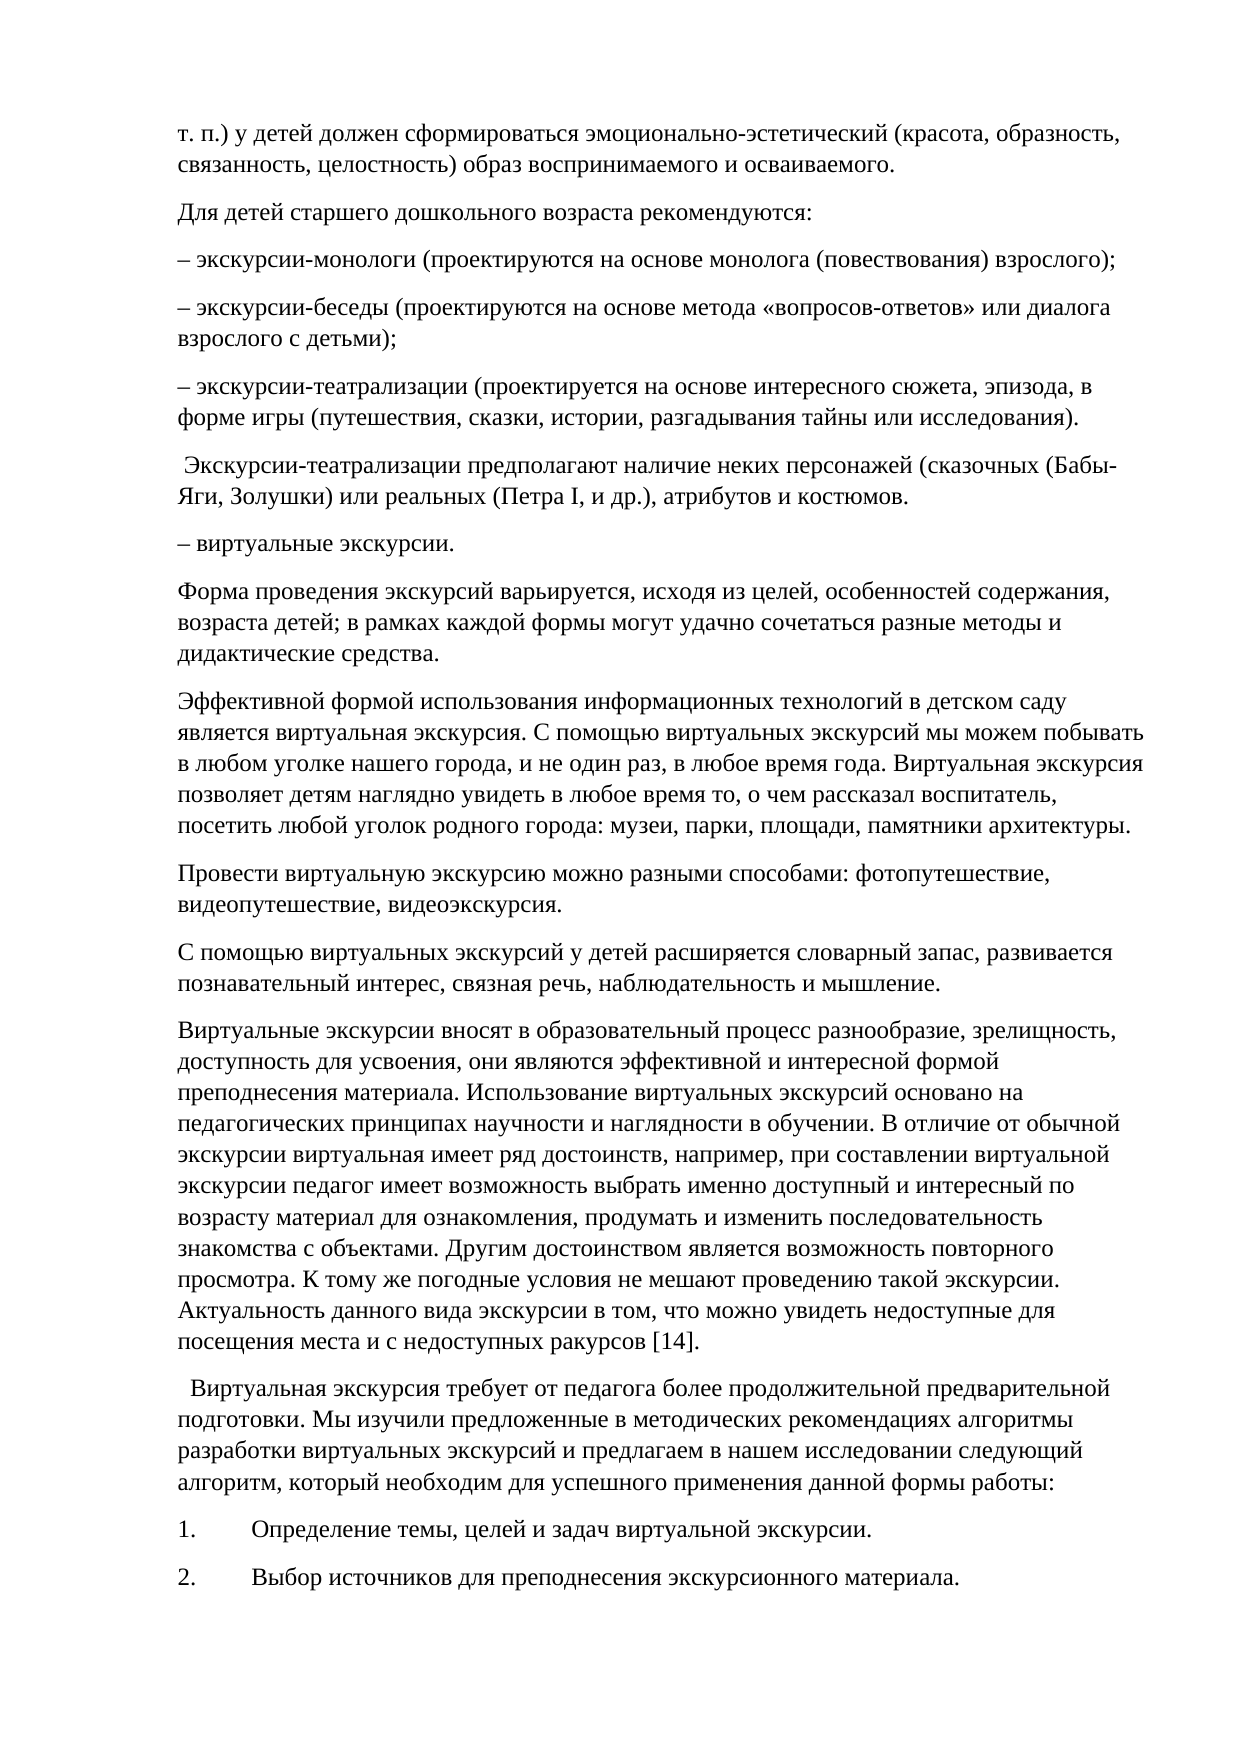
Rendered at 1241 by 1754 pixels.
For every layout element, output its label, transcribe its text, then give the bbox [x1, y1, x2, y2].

text 1. Определение темы, целей и задач виртуальной экскурсии. [177, 1514, 1152, 1543]
text – виртуальные экскурсии. [177, 528, 1152, 557]
text 2. Выбор источников для преподнесения экскурсионного материала. [177, 1562, 1152, 1591]
text Провести виртуальную экскурсию можно разными способами: фотопутешествие, видеопутешествие, видеоэкскурсия. [177, 858, 1152, 918]
text – экскурсии-монологи (проектируются на основе монолога (повествования) взрослого); [177, 244, 1152, 273]
text Виртуальная экскурсия требует от педагога более продолжительной предварительной подготовки. Мы изучили предложенные в методических рекомендациях алгоритмы разработки виртуальных экскурсий и предлагаем в нашем исследовании следующий алгоритм, который необходим для успешного применения данной формы работы: [177, 1373, 1152, 1495]
text – экскурсии-беседы (проектируются на основе метода «вопросов-ответов» или диалога взрослого с детьми); [177, 292, 1152, 352]
text Виртуальные экскурсии вносят в образовательный процесс разнообразие, зрелищность, доступность для усвоения, они являются эффективной и интересной формой преподнесения материала. Использование виртуальных экскурсий основано на педагогических принципах научности и наглядности в обучении. В отличие от обычной экскурсии виртуальная имеет ряд достоинств, например, при составлении виртуальной экскурсии педагог имеет возможность выбрать именно доступный и интересный по возрасту материал для ознакомления, продумать и изменить последовательность знакомства с объектами. Другим достоинством является возможность повторного просмотра. К тому же погодные условия не мешают проведению такой экскурсии. Актуальность данного вида экскурсии в том, что можно увидеть недоступные для посещения места и с недоступных ракурсов [14]. [177, 1015, 1152, 1354]
text Форма проведения экскурсий варьируется, исходя из целей, особенностей содержания, возраста детей; в рамках каждой формы могут удачно сочетаться разные методы и дидактические средства. [177, 576, 1152, 667]
text – экскурсии-театрализации (проектируется на основе интересного сюжета, эпизода, в форме игры (путешествия, сказки, истории, разгадывания тайны или исследования). [177, 371, 1152, 431]
text Эффективной формой использования информационных технологий в детском саду является виртуальная экскурсия. С помощью виртуальных экскурсий мы можем побывать в любом уголке нашего города, и не один раз, в любое время года. Виртуальная экскурсия позволяет детям наглядно увидеть в любое время то, о чем рассказал воспитатель, посетить любой уголок родного города: музеи, парки, площади, памятники архитектуры. [177, 686, 1152, 839]
text Для детей старшего дошкольного возраста рекомендуются: [177, 197, 1152, 226]
text С помощью виртуальных экскурсий у детей расширяется словарный запас, развивается познавательный интерес, связная речь, наблюдательность и мышление. [177, 937, 1152, 996]
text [177, 118, 1152, 178]
text Экскурсии-театрализации предполагают наличие неких персонажей (сказочных (Бабы-Яги, Золушки) или реальных (Петра I, и др.), атрибутов и костюмов. [177, 450, 1152, 509]
